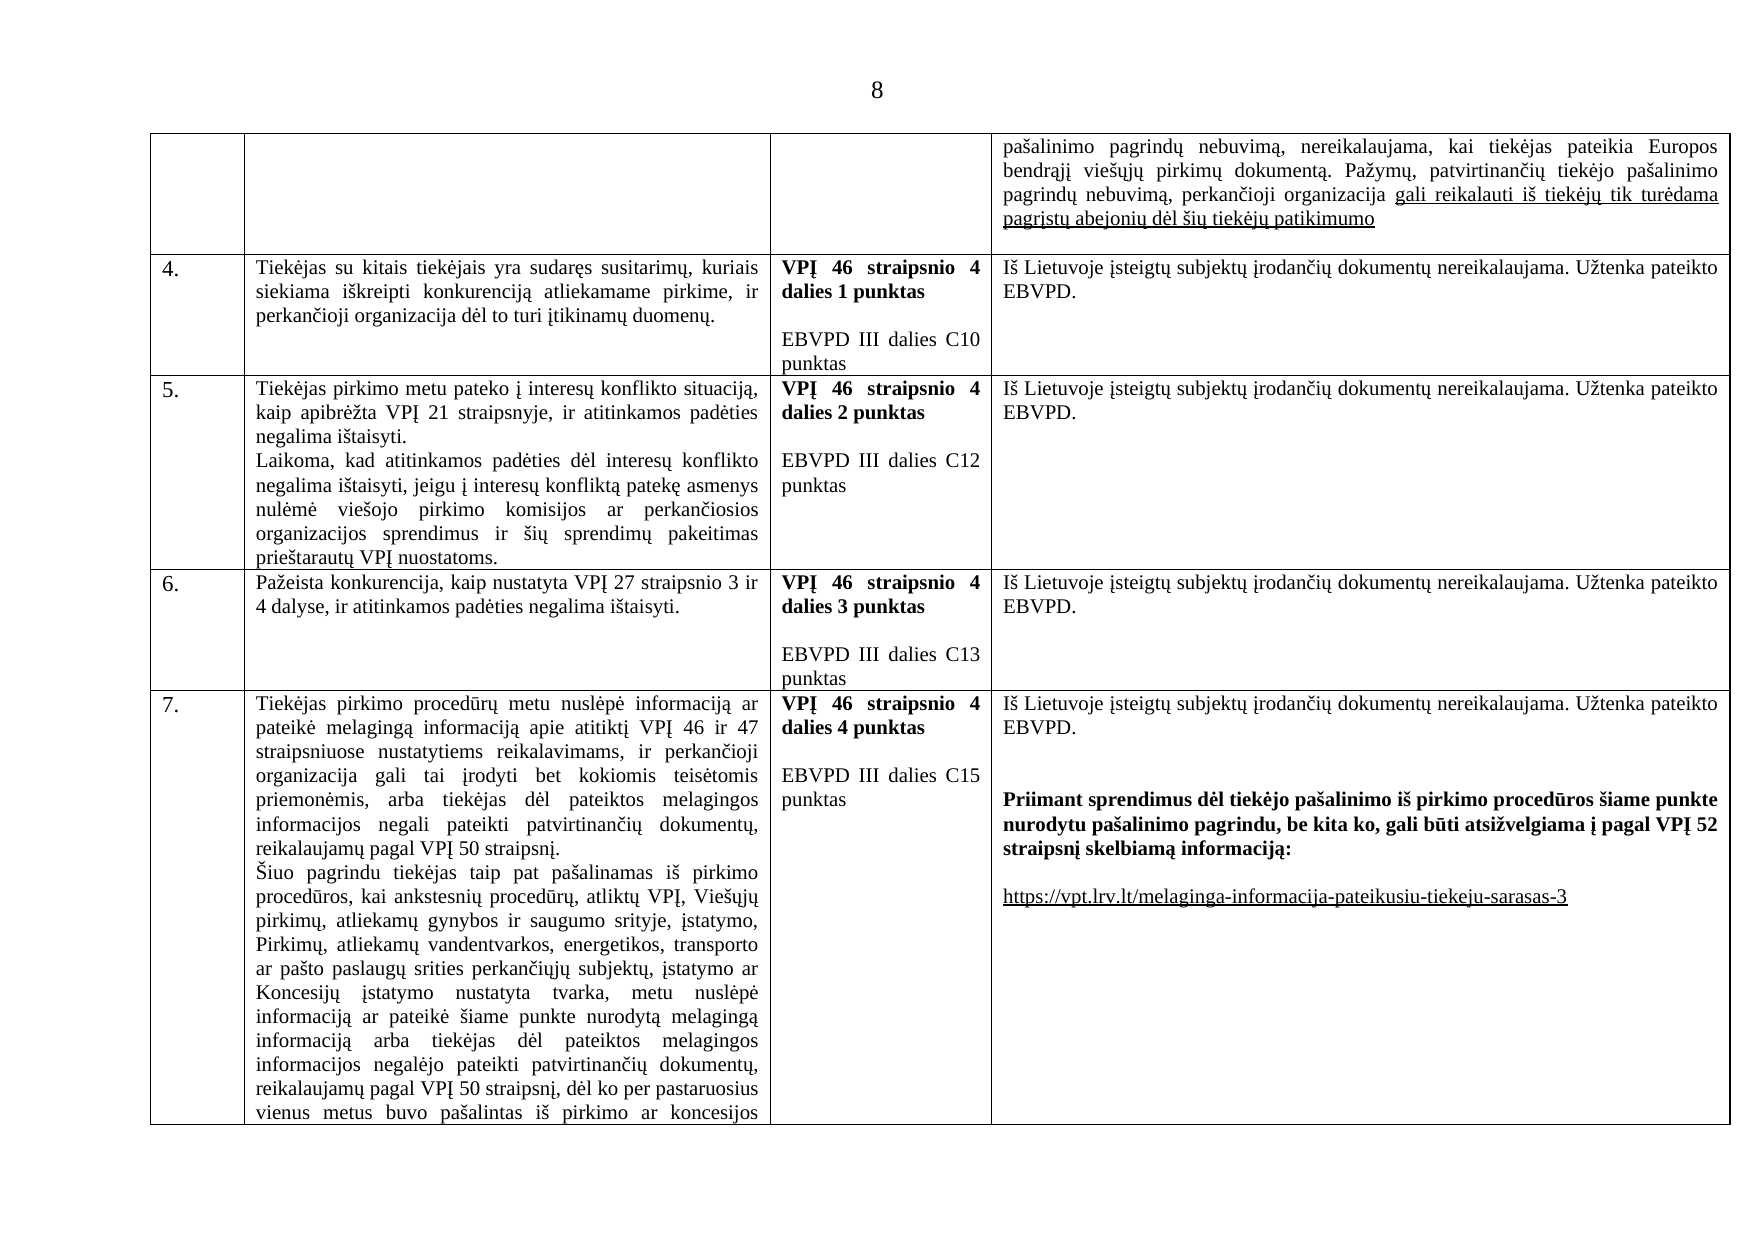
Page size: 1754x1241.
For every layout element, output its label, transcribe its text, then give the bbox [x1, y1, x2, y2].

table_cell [771, 691, 991, 1124]
table_cell Tiekėjas su kitais tiekėjais yra sudaręs susitarimų, kuriais siekiama iškreipti konkurenciją atliekamame pirkime, ir perkančioji organizacija dėl to turi įtikinamų duomenų. [245, 255, 770, 375]
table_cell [992, 691, 1729, 1124]
table_cell [151, 134, 244, 254]
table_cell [245, 691, 770, 1124]
table_cell Tiekėjas pirkimo metu pateko į interesų konflikto situaciją, kaip apibrėžta VPĮ 21 straipsnyje, ir atitinkamos padėties negalima ištaisyti. Laikoma, kad atitinkamos padėties dėl interesų konflikto negalima ištaisyti, jeigu į interesų konfliktą patekę asmenys nulėmė viešojo pirkimo komisijos ar perkančiosios organizacijos sprendimus ir šių sprendimų pakeitimas prieštarautų VPĮ nuostatoms. [245, 376, 770, 569]
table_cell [992, 134, 1729, 254]
table_cell [151, 570, 244, 690]
table_cell [151, 691, 244, 1124]
table_cell [151, 255, 244, 375]
table_cell VPĮ 46 straipsnio 4 dalies 3 punktas EBVPD III dalies C13 punktas [771, 570, 991, 690]
table_cell Iš Lietuvoje įsteigtų subjektų įrodančių dokumentų nereikalaujama. Užtenka pateikto EBVPD. [992, 376, 1729, 569]
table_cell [245, 134, 770, 254]
table_cell Iš Lietuvoje įsteigtų subjektų įrodančių dokumentų nereikalaujama. Užtenka pateikto EBVPD. [992, 570, 1729, 690]
table_cell VPĮ 46 straipsnio 4 dalies 2 punktas EBVPD III dalies C12 punktas [771, 376, 991, 569]
table_cell VPĮ 46 straipsnio 4 dalies 1 punktas EBVPD III dalies C10 punktas [771, 255, 991, 375]
table_cell Pažeista konkurencija, kaip nustatyta VPĮ 27 straipsnio 3 ir 4 dalyse, ir atitinkamos padėties negalima ištaisyti. [245, 570, 770, 690]
table_cell [151, 376, 244, 569]
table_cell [771, 134, 991, 254]
table_cell Iš Lietuvoje įsteigtų subjektų įrodančių dokumentų nereikalaujama. Užtenka pateikto EBVPD. [992, 255, 1729, 375]
